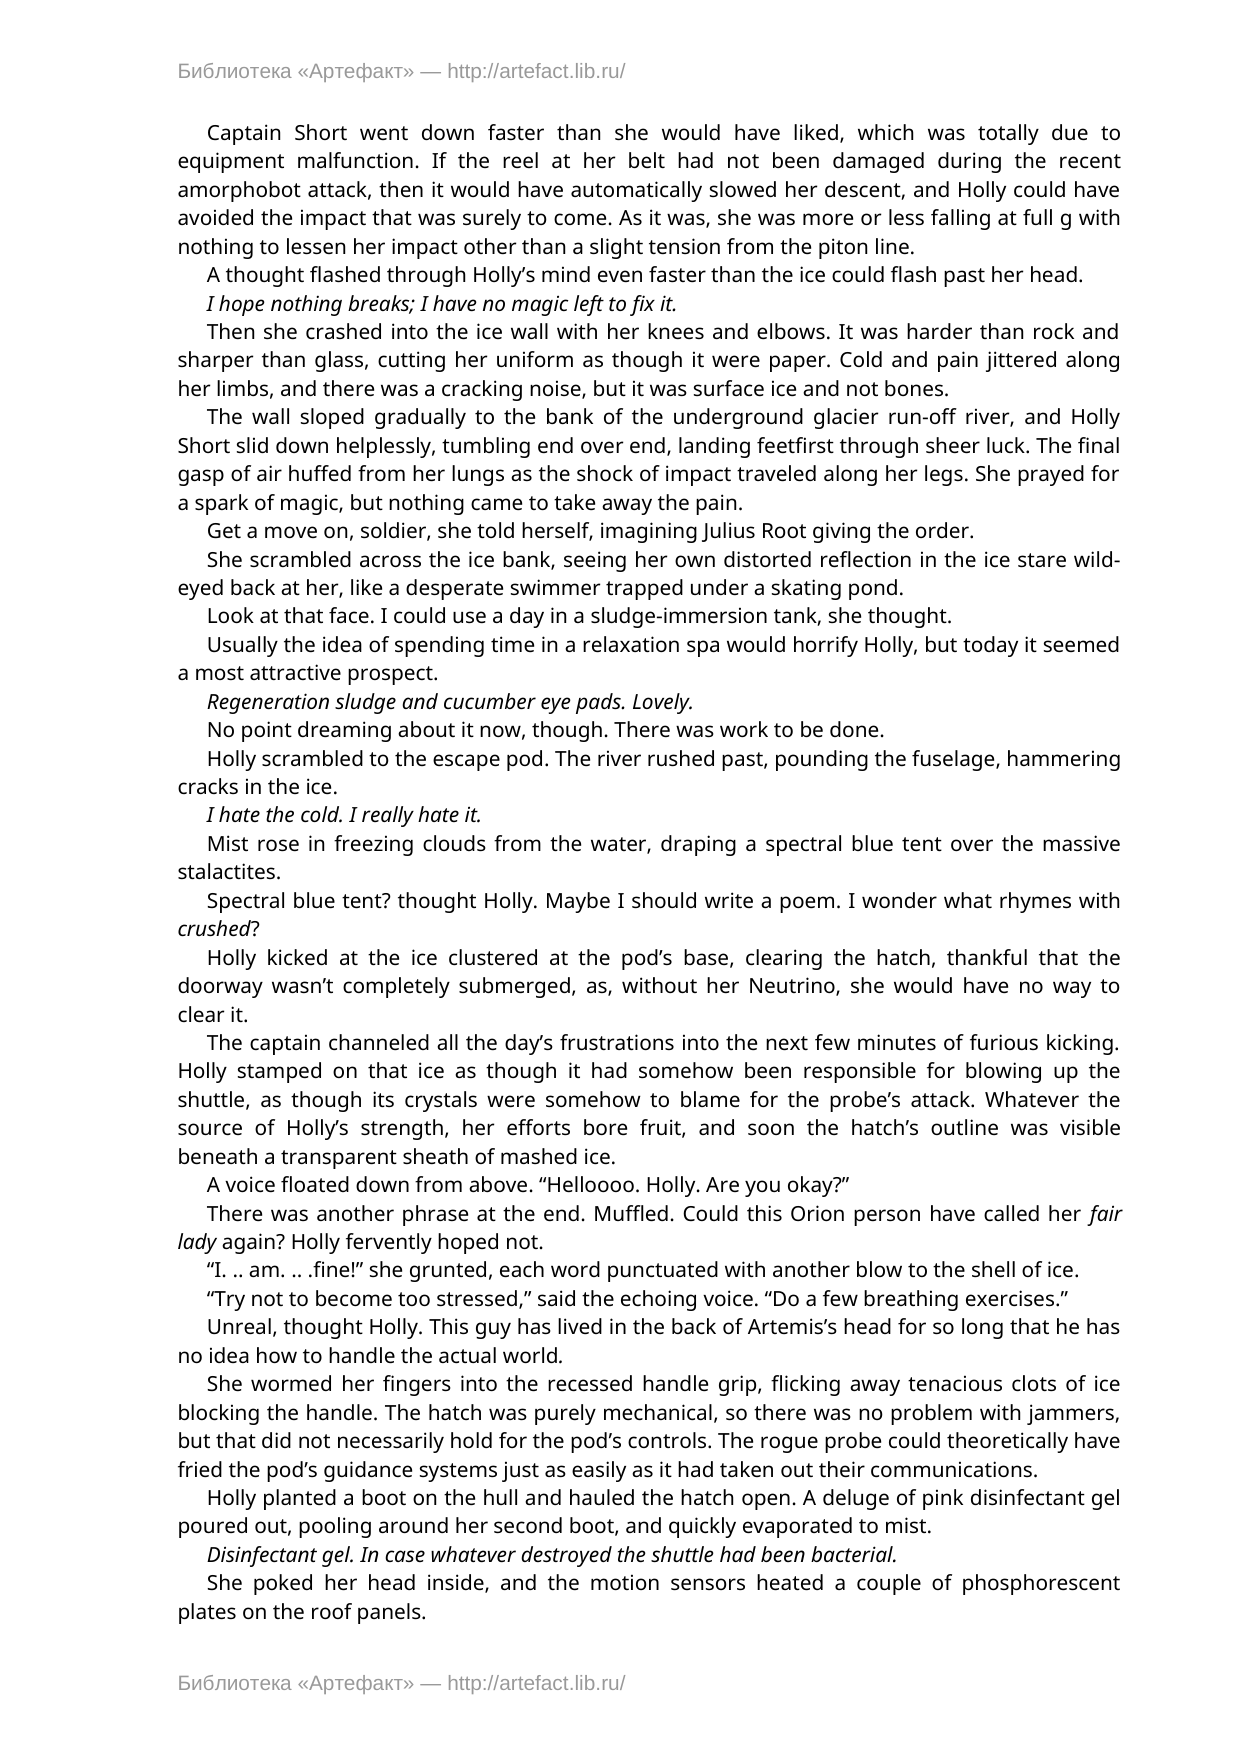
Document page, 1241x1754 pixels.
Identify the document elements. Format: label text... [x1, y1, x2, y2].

text Look at that face. I could use a day in a sludge-immersion tank, she thought. [177, 602, 1122, 630]
text Usually the idea of spending time in a relaxation spa would horrify Holly, but today it seemed a most attractive prospect. [177, 630, 1122, 687]
text I hope nothing breaks; I have no magic left to fix it. [177, 289, 1122, 317]
text A voice floated down from above. “Helloooo. Holly. Are you okay?” [177, 1170, 1122, 1199]
text Holly scrambled to the escape pod. The river rushed past, pounding the fuselage, hammering cracks in the ice. [177, 744, 1122, 801]
text She scrambled across the ice bank, seeing her own distorted reflection in the ice stare wild-eyed back at her, like a desperate swimmer trapped under a skating pond. [177, 545, 1122, 602]
text Regeneration sludge and cucumber eye pads. Lovely. [177, 687, 1122, 715]
text The wall sloped gradually to the bank of the underground glacier run-off river, and Holly Short slid down helplessly, tumbling end over end, landing feetfirst through sheer luck. The final gasp of air huffed from her lungs as the shock of impact traveled along her legs. She prayed for a spark of magic, but nothing came to take away the pain. [177, 402, 1122, 516]
text Spectral blue tent? thought Holly. Maybe I should write a poem. I wonder what rhymes with crushed? [177, 886, 1122, 943]
text Then she crashed into the ice wall with her knees and elbows. It was harder than rock and sharper than glass, cutting her uniform as though it were paper. Cold and pain jittered along her limbs, and there was a cracking noise, but it was surface ice and not bones. [177, 317, 1122, 402]
text She wormed her fingers into the recessed handle grip, flicking away tenacious clots of ice blocking the handle. The hatch was purely mechanical, so there was no problem with jammers, but that did not necessarily hold for the pod’s controls. The rogue probe could theoretically have fried the pod’s guidance systems just as easily as it had taken out their communications. [177, 1369, 1122, 1483]
text “I. .. am. .. .fine!” she grunted, each word punctuated with another blow to the shell of ice. [177, 1256, 1122, 1284]
text Unreal, thought Holly. This guy has lived in the back of Artemis’s head for so long that he has no idea how to handle the actual world. [177, 1312, 1122, 1369]
text The captain channeled all the day’s frustrations into the next few minutes of furious kicking. Holly stamped on that ice as though it had somehow been responsible for blowing up the shuttle, as though its crystals were somehow to blame for the probe’s attack. Whatever the source of Holly’s strength, her efforts bore fruit, and soon the hatch’s outline was visible beneath a transparent sheath of mashed ice. [177, 1028, 1122, 1170]
text Mist rose in freezing clouds from the water, draping a spectral blue tent over the massive stalactites. [177, 829, 1122, 886]
text She poked her head inside, and the motion sensors heated a couple of phosphorescent plates on the roof panels. [177, 1568, 1122, 1625]
text Disinfectant gel. In case whatever destroyed the shuttle had been bacterial. [177, 1540, 1122, 1568]
text A thought flashed through Holly’s mind even faster than the ice could flash past her head. [177, 260, 1122, 289]
text No point dreaming about it now, though. There was work to be done. [177, 715, 1122, 744]
text Holly planted a boot on the hull and hauled the hatch open. A deluge of pink disinfectant gel poured out, pooling around her second boot, and quickly evaporated to mist. [177, 1483, 1122, 1540]
text Get a move on, soldier, she told herself, imagining Julius Root giving the order. [177, 516, 1122, 545]
text Holly kicked at the ice clustered at the pod’s base, clearing the hatch, thankful that the doorway wasn’t completely submerged, as, without her Neutrino, she would have no way to clear it. [177, 943, 1122, 1028]
text Captain Short went down faster than she would have liked, which was totally due to equipment malfunction. If the reel at her belt had not been damaged during the recent amorphobot attack, then it would have automatically slowed her descent, and Holly could have avoided the impact that was surely to come. As it was, she was more or less falling at full g with nothing to lessen her impact other than a slight tension from the piton line. [177, 118, 1122, 260]
text I hate the cold. I really hate it. [177, 801, 1122, 829]
text There was another phrase at the end. Muffled. Could this Orion person have called her fair lady again? Holly fervently hoped not. [177, 1199, 1122, 1256]
text “Try not to become too stressed,” said the echoing voice. “Do a few breathing exercises.” [177, 1284, 1122, 1312]
